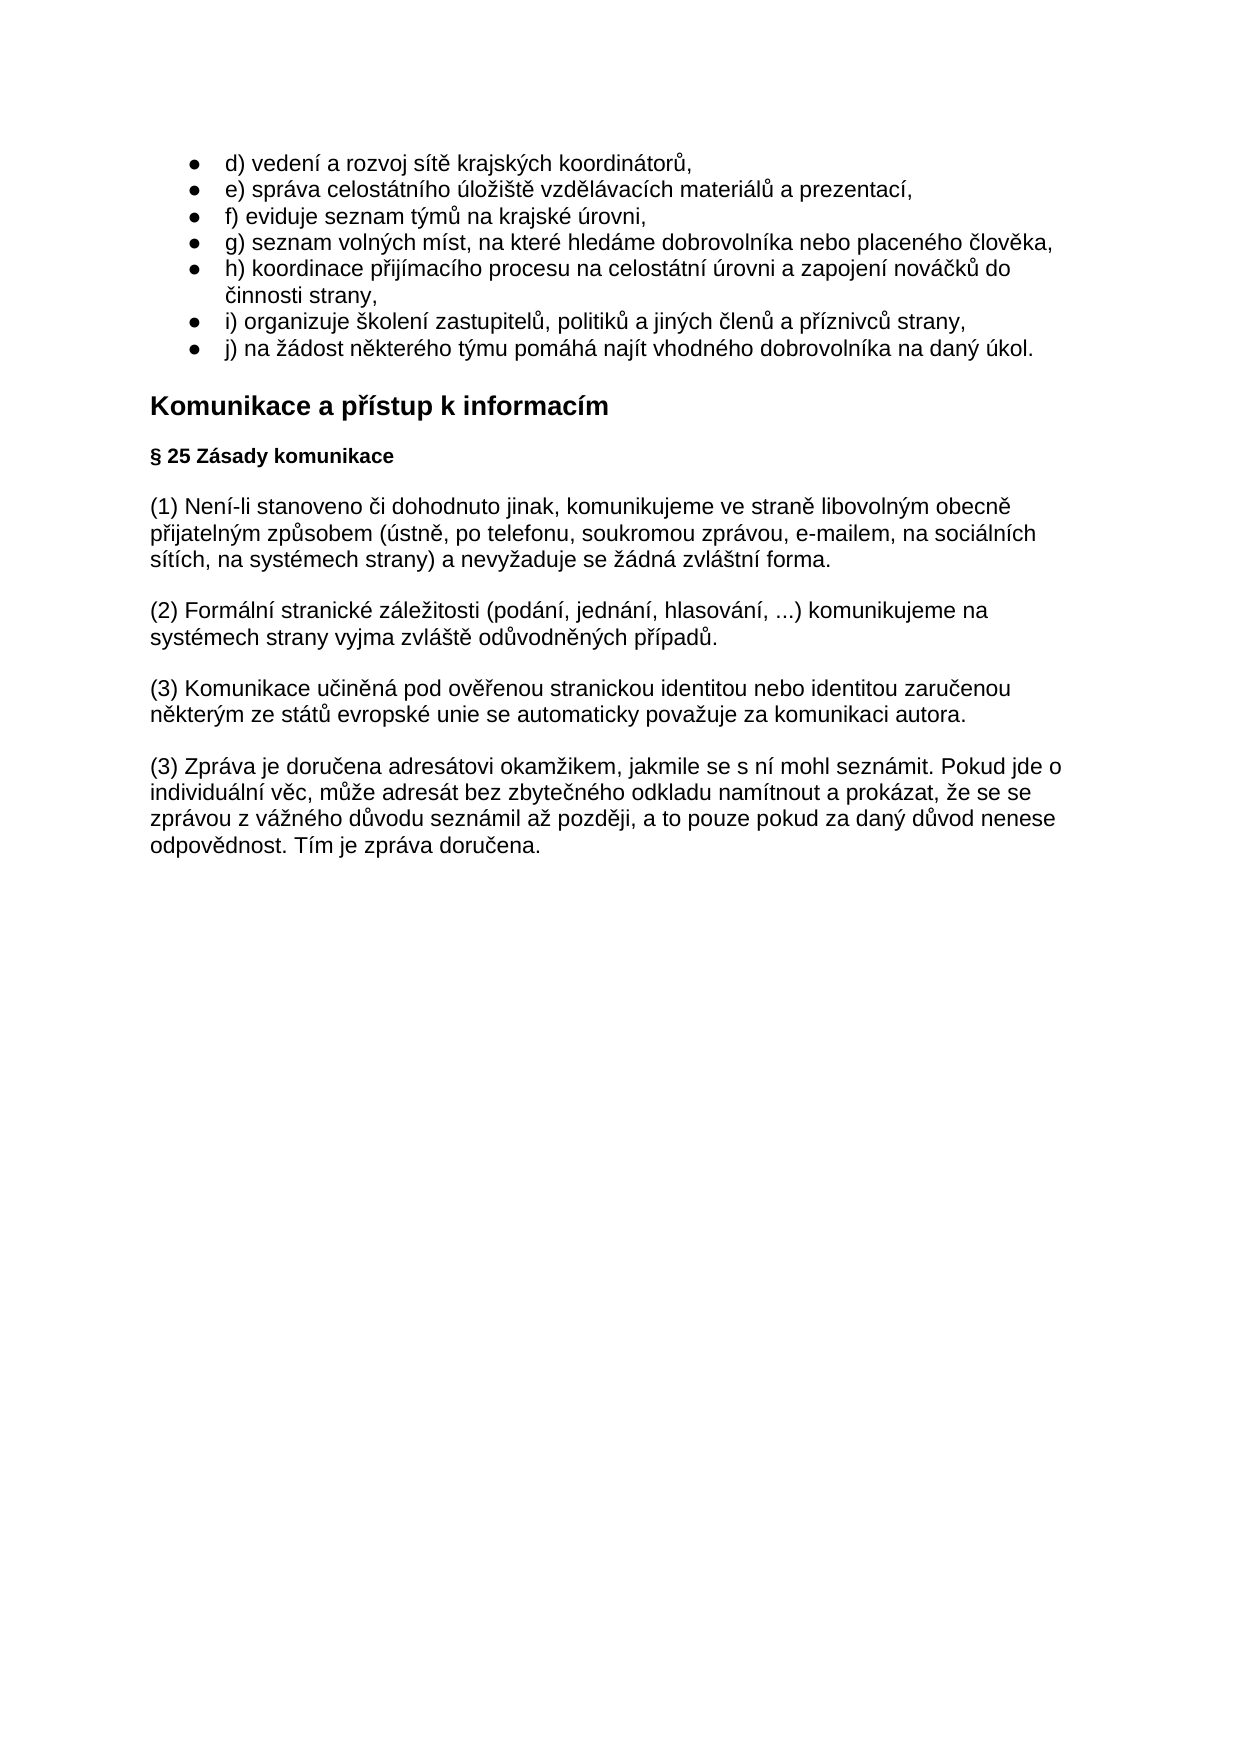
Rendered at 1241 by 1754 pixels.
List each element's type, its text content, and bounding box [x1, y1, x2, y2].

subtitle Komunikace a přístup k informacím [150, 390, 1090, 421]
subtitle § 25 Zásady komunikace [150, 444, 1090, 468]
list j) na žádost některého týmu pomáhá najít vhodného dobrovolníka na daný úkol. [187, 334, 1090, 361]
list i) organizuje školení zastupitelů, politiků a jiných členů a příznivců strany, [187, 308, 1090, 334]
list f) eviduje seznam týmů na krajské úrovni, [187, 203, 1090, 229]
text (3) Komunikace učiněná pod ověřenou stranickou identitou nebo identitou zaručenou některým ze států evropské unie se automaticky považuje za komunikaci autora. [150, 675, 1090, 728]
text (3) Zpráva je doručena adresátovi okamžikem, jakmile se s ní mohl seznámit. Pokud jde o individuální věc, může adresát bez zbytečného odkladu namítnout a prokázat, že se se zprávou z vážného důvodu seznámil až později, a to pouze pokud za daný důvod nenese odpovědnost. Tím je zpráva doručena. [150, 753, 1090, 858]
list g) seznam volných míst, na které hledáme dobrovolníka nebo placeného člověka, [187, 229, 1090, 255]
list h) koordinace přijímacího procesu na celostátní úrovni a zapojení nováčků do činnosti strany, [187, 255, 1090, 308]
list e) správa celostátního úložiště vzdělávacích materiálů a prezentací, [187, 176, 1090, 203]
list d) vedení a rozvoj sítě krajských koordinátorů, [187, 150, 1090, 176]
text (1) Není-li stanoveno či dohodnuto jinak, komunikujeme ve straně libovolným obecně přijatelným způsobem (ústně, po telefonu, soukromou zprávou, e-mailem, na sociálních sítích, na systémech strany) a nevyžaduje se žádná zvláštní forma. [150, 493, 1090, 572]
text (2) Formální stranické záležitosti (podání, jednání, hlasování, ...) komunikujeme na systémech strany vyjma zvláště odůvodněných případů. [150, 597, 1090, 650]
